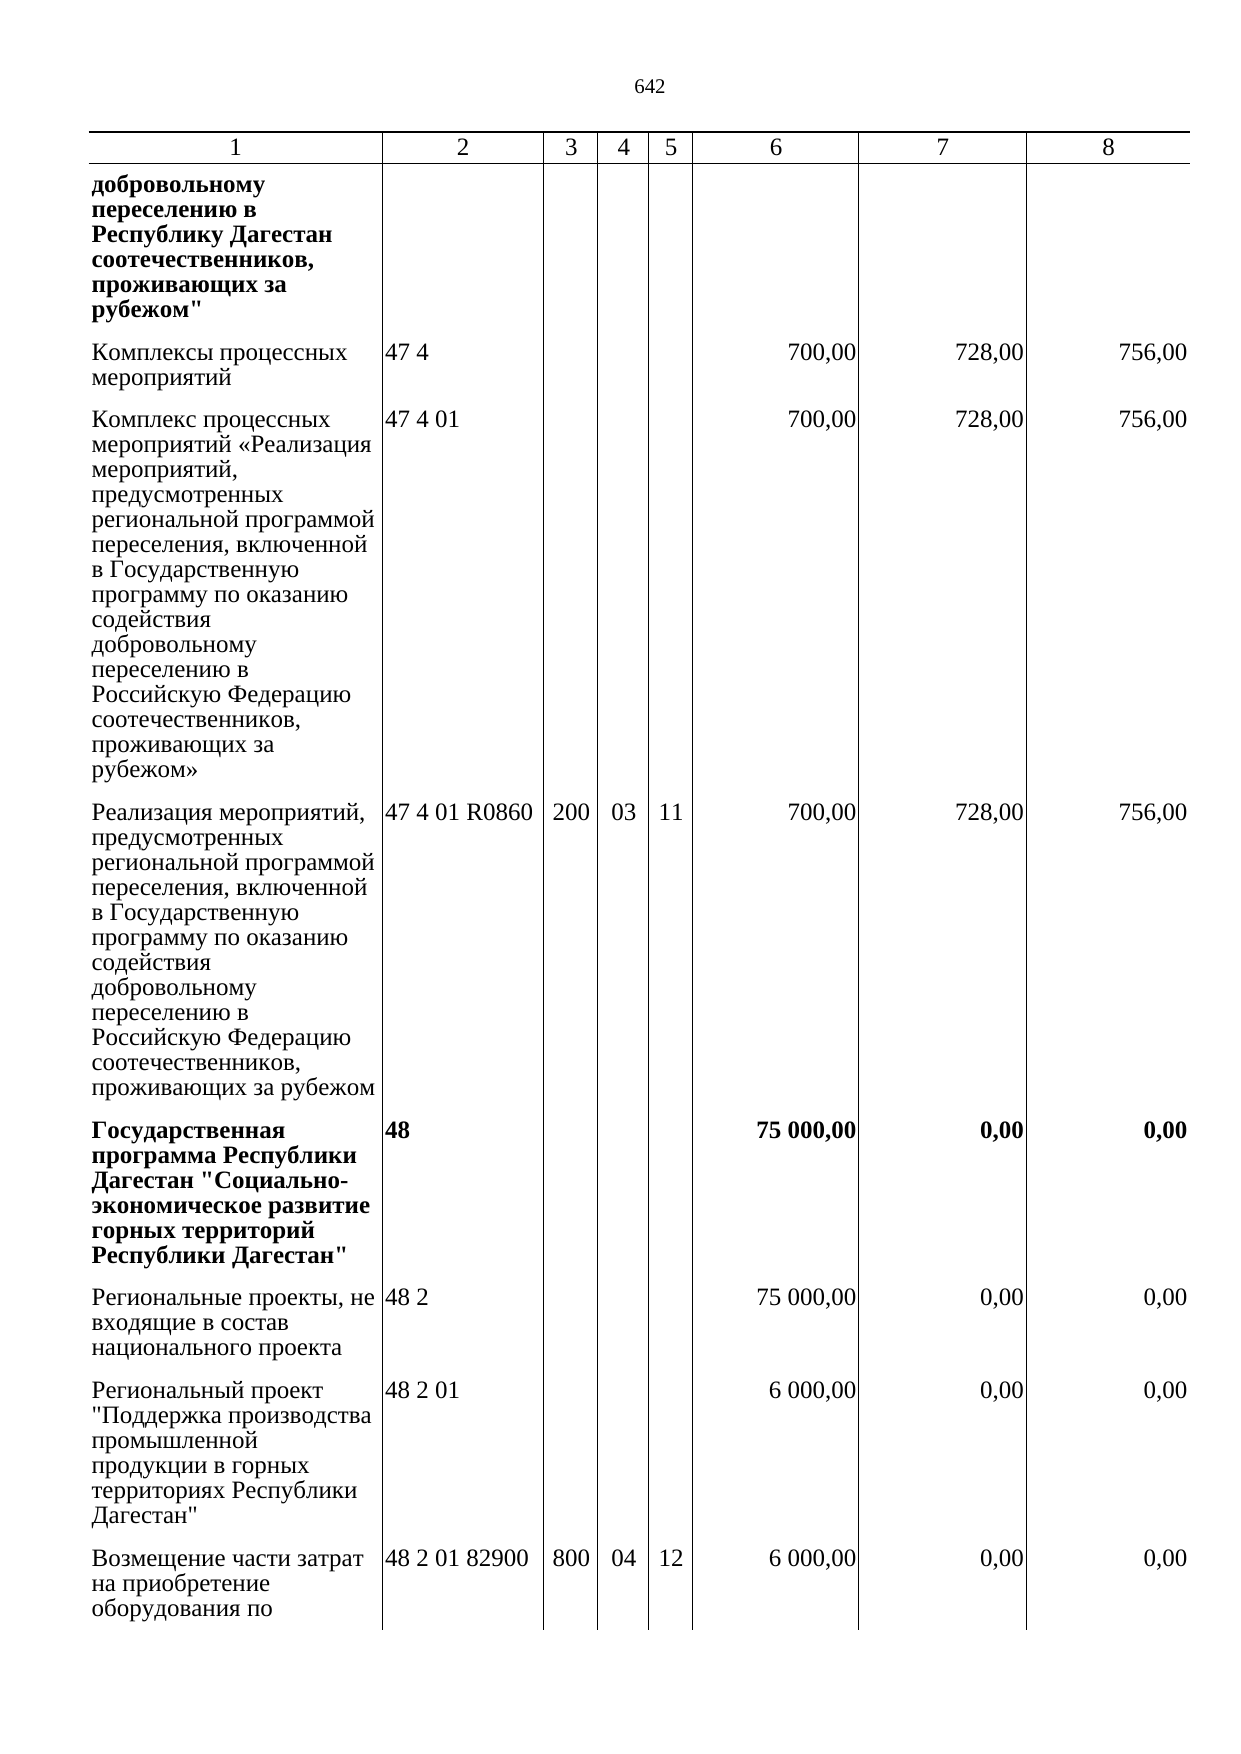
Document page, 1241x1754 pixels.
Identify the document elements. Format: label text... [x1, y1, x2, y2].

table_header 2 [383, 133, 543, 163]
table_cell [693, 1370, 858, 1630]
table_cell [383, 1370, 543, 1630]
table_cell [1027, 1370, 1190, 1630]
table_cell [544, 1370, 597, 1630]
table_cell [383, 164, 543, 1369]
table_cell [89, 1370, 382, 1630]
table_header 7 [859, 133, 1026, 163]
table_header 4 [598, 133, 648, 163]
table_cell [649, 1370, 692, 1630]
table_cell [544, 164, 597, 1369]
table_header 5 [649, 133, 692, 163]
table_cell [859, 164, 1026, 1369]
table_header 6 [693, 133, 858, 163]
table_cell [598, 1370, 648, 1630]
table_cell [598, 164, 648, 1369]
table_header 1 [89, 133, 382, 163]
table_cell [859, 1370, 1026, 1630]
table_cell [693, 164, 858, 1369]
table_header 8 [1027, 133, 1190, 163]
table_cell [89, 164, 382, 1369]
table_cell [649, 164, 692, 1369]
table_header 3 [544, 133, 597, 163]
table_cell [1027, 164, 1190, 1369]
